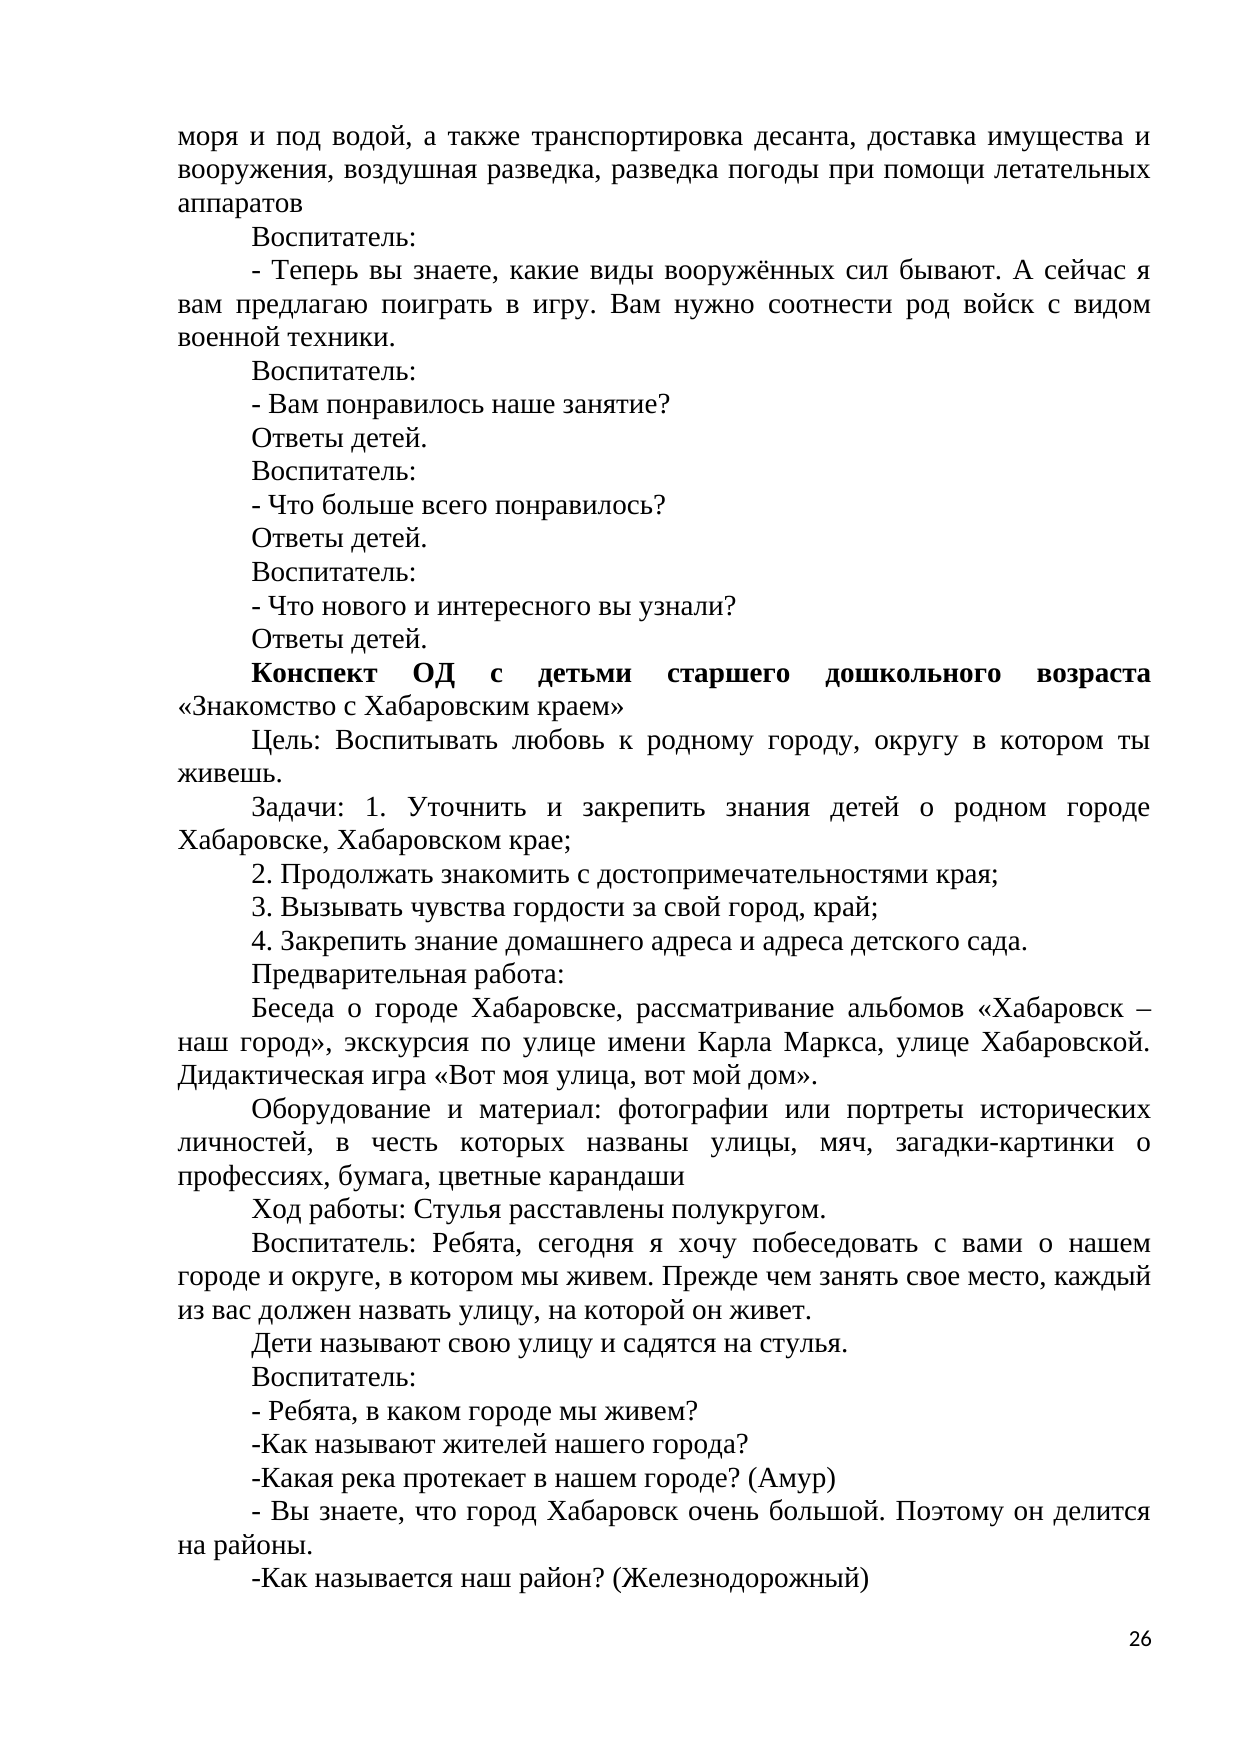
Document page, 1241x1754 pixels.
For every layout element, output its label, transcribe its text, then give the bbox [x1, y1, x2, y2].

text - Ребята, в каком городе мы живем? [177, 1393, 1152, 1426]
text Задачи: 1. Уточнить и закрепить знания детей о родном городе Хабаровске, Хабаровском крае; [177, 789, 1152, 856]
text Ответы детей. [177, 521, 1152, 554]
text Воспитатель: [177, 554, 1152, 588]
text -Как называют жителей нашего города? [177, 1426, 1152, 1460]
text Предварительная работа: [177, 957, 1152, 990]
text -Какая река протекает в нашем городе? (Амур) [177, 1460, 1152, 1493]
text - Вы знаете, что город Хабаровск очень большой. Поэтому он делится на районы. [177, 1493, 1152, 1560]
text Ход работы: Стулья расставлены полукругом. [177, 1191, 1152, 1225]
text Цель: Воспитывать любовь к родному городу, округу в котором ты живешь. [177, 722, 1152, 789]
text - Вам понравилось наше занятие? [177, 386, 1152, 420]
text 3. Вызывать чувства гордости за свой город, край; [177, 889, 1152, 923]
text Дети называют свою улицу и садятся на стулья. [177, 1326, 1152, 1359]
text Воспитатель: [177, 219, 1152, 252]
text 4. Закрепить знание домашнего адреса и адреса детского сада. [177, 923, 1152, 957]
text Оборудование и материал: фотографии или портреты исторических личностей, в честь которых названы улицы, мяч, загадки-картинки о профессиях, бумага, цветные карандаши [177, 1091, 1152, 1191]
text Ответы детей. [177, 420, 1152, 453]
text Воспитатель: Ребята, сегодня я хочу побеседовать с вами о нашем городе и округе, в котором мы живем. Прежде чем занять свое место, каждый из вас должен назвать улицу, на которой он живет. [177, 1225, 1152, 1326]
text Конспект ОД с детьми старшего дошкольного возраста «Знакомство с Хабаровским краем» [177, 655, 1152, 722]
text Воспитатель: [177, 353, 1152, 386]
text Воспитатель: [177, 1359, 1152, 1393]
text - Что больше всего понравилось? [177, 487, 1152, 521]
text -Как называется наш район? (Железнодорожный) [177, 1560, 1152, 1594]
text - Что нового и интересного вы узнали? [177, 588, 1152, 621]
text Беседа о городе Хабаровске, рассматривание альбомов «Хабаровск – наш город», экскурсия по улице имени Карла Маркса, улице Хабаровской. Дидактическая игра «Вот моя улица, вот мой дом». [177, 990, 1152, 1091]
text - Теперь вы знаете, какие виды вооружённых сил бывают. А сейчас я вам предлагаю поиграть в игру. Вам нужно соотнести род войск с видом военной техники. [177, 252, 1152, 353]
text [177, 118, 1152, 219]
text 2. Продолжать знакомить с достопримечательностями края; [177, 856, 1152, 889]
text Воспитатель: [177, 453, 1152, 487]
text Ответы детей. [177, 621, 1152, 655]
